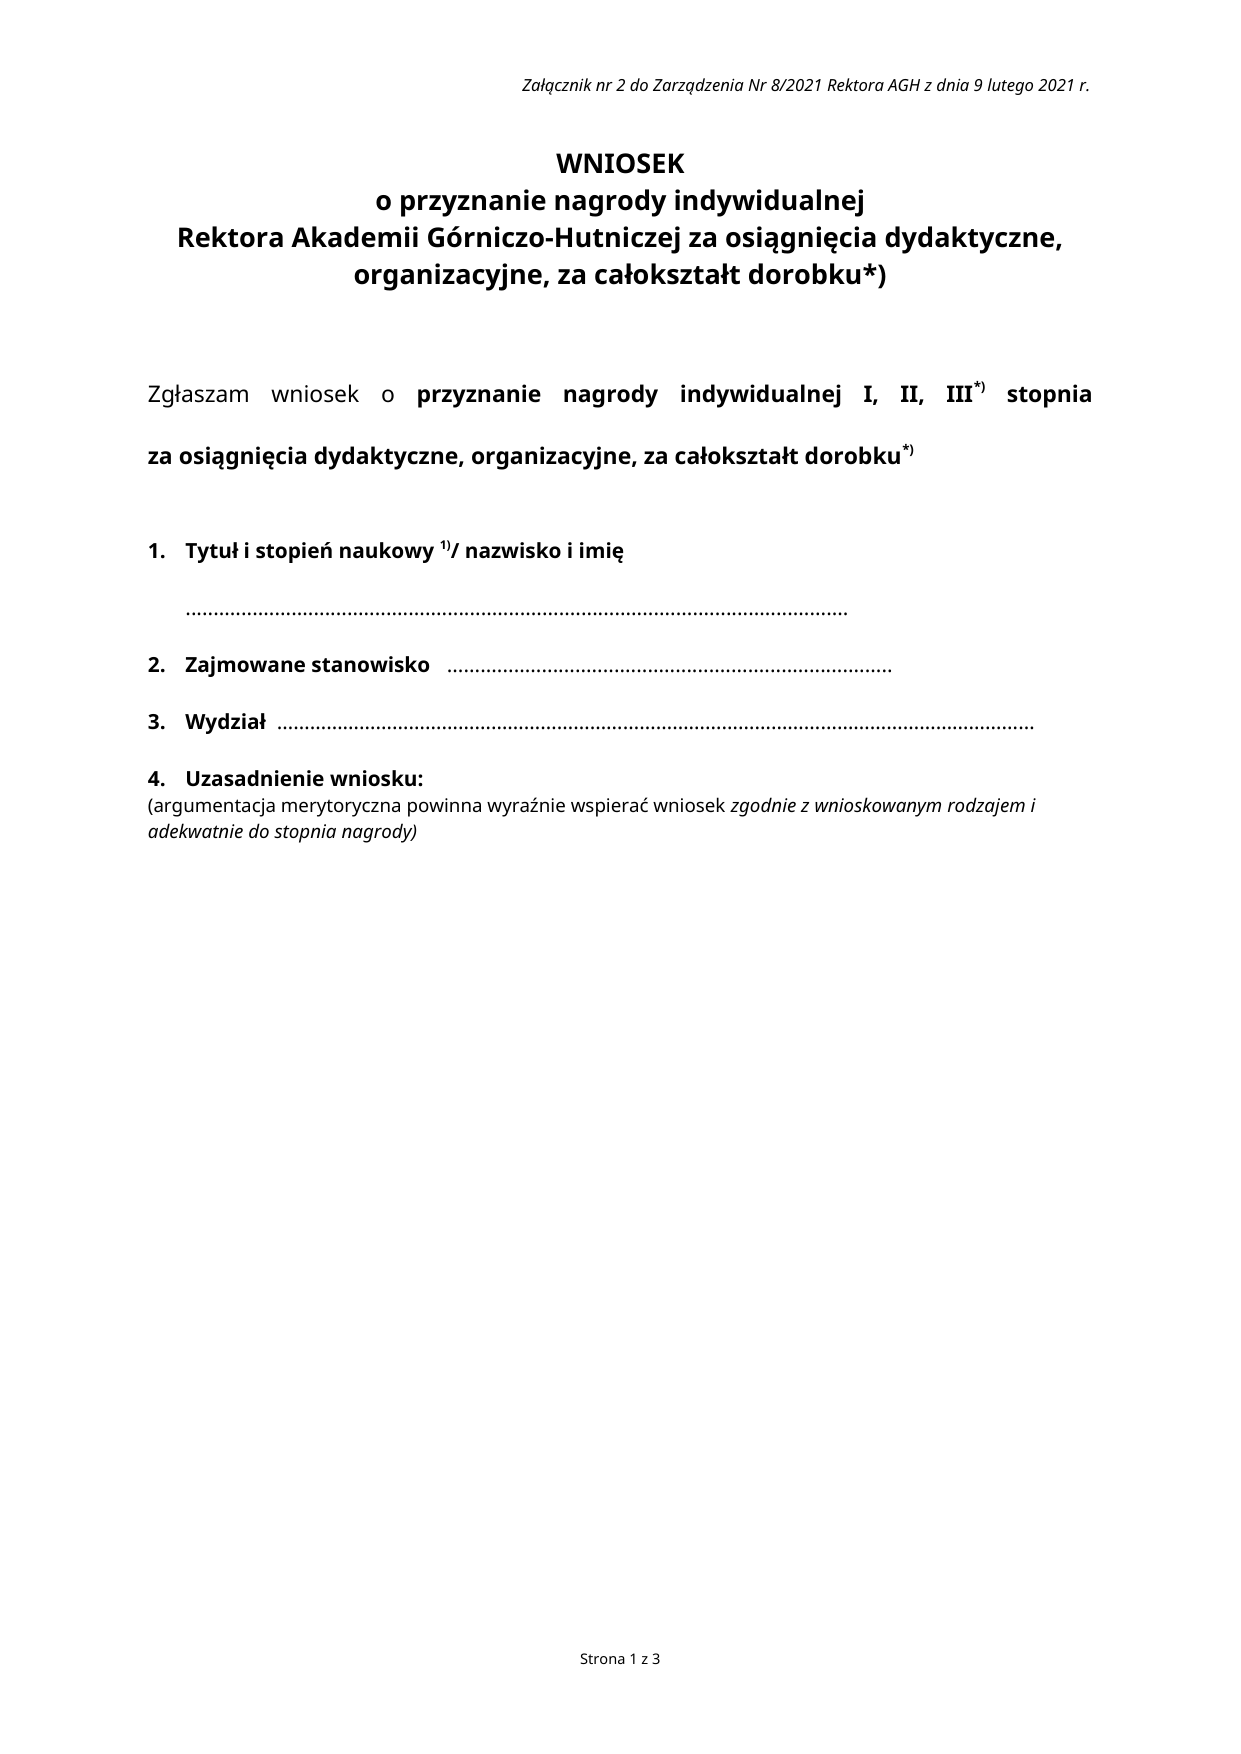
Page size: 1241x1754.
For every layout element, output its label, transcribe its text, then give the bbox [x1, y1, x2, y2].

list Tytuł i stopień naukowy 1)/ nazwisko i imię [148, 537, 1092, 565]
list Zajmowane stanowisko ................................................................................ [148, 650, 1092, 679]
text Zgłaszam wniosek o przyznanie nagrody indywidualnej I, II, III*) stopnia za osiągnięcia dydaktyczne, organizacyjne, za całokształt dorobku*) [148, 377, 1092, 471]
list Wydział ………………………………………………………………………………………………………………………… [148, 707, 1092, 736]
subtitle WNIOSEK [148, 145, 1092, 182]
subtitle Rektora Akademii Górniczo-Hutniczej za osiągnięcia dydaktyczne, organizacyjne, za całokształt dorobku*) [148, 218, 1092, 292]
list Uzasadnienie wniosku: [148, 764, 1092, 792]
text ....................................................................................................................... [185, 593, 1092, 622]
text (argumentacja merytoryczna powinna wyraźnie wspierać wniosek zgodnie z wnioskowanym rodzajem i adekwatnie do stopnia nagrody) [148, 792, 1092, 843]
subtitle o przyznanie nagrody indywidualnej [148, 182, 1092, 218]
